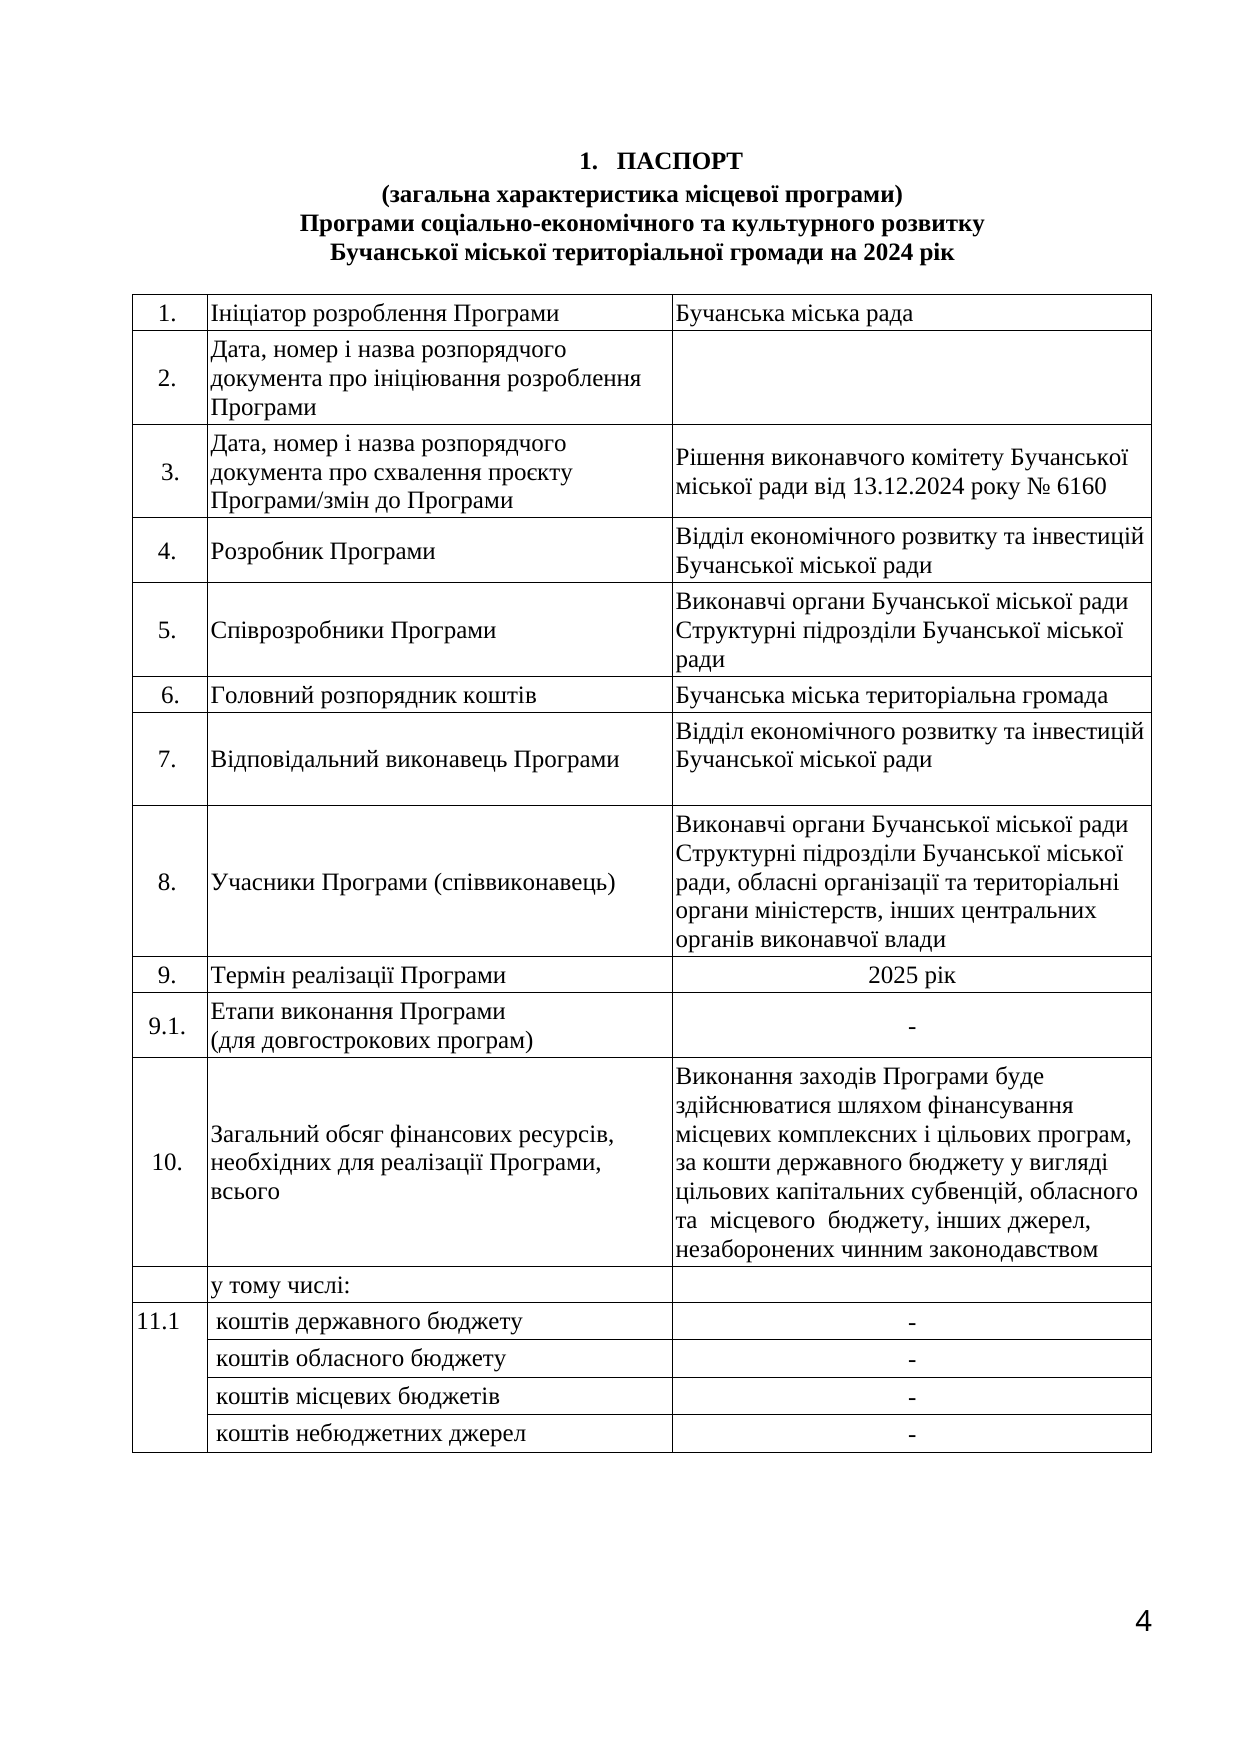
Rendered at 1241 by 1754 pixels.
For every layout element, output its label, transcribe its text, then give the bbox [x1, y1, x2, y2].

table_cell Рішення виконавчого комітету Бучанської міської ради від 13.12.2024 року № 6160 [673, 425, 1151, 517]
table_cell Учасники Програми (співвиконавець) [208, 806, 672, 956]
table_cell 6. [133, 677, 207, 712]
table_cell Дата, номер і назва розпорядчого документа про схвалення проєкту Програми/змін до Програми [208, 425, 672, 517]
table_cell [673, 1267, 1151, 1302]
subtitle ПАСПОРТ [170, 146, 1152, 175]
text Бучанської міської територіальної громади на 2024 рік [133, 237, 1152, 265]
table_cell Відділ економічного розвитку та інвестицій Бучанської міської ради [673, 713, 1151, 805]
table_cell коштів державного бюджету [208, 1303, 672, 1339]
table_cell Виконавчі органи Бучанської міської ради Структурні підрозділи Бучанської міської ради [673, 583, 1151, 676]
table_header Бучанська міська рада [673, 295, 1151, 330]
table_cell Етапи виконання Програми (для довгострокових програм) [208, 993, 672, 1057]
table_cell 2025 рік [673, 957, 1151, 992]
table_cell Відповідальний виконавець Програми [208, 713, 672, 805]
table_cell 7. [133, 713, 207, 805]
table_cell 11.1 [133, 1303, 207, 1452]
table_cell - [673, 1303, 1151, 1339]
table_cell Термін реалізації Програми [208, 957, 672, 992]
table_cell Співрозробники Програми [208, 583, 672, 676]
table_cell коштів місцевих бюджетів [208, 1378, 672, 1414]
table_cell Виконання заходів Програми буде здійснюватися шляхом фінансування місцевих комплексних і цільових програм, за кошти державного бюджету у вигляді цільових капітальних субвенцій, обласного та місцевого бюджету, інших джерел, незаборонених чинним законодавством [673, 1058, 1151, 1266]
text Програми соціально-економічного та культурного розвитку [133, 208, 1152, 237]
table_cell [133, 1267, 207, 1302]
table_cell Головний розпорядник коштів [208, 677, 672, 712]
table_cell 9.1. [133, 993, 207, 1057]
table_cell Дата, номер і назва розпорядчого документа про ініціювання розроблення Програми [208, 331, 672, 424]
table_cell 5. [133, 583, 207, 676]
table_header Ініціатор розроблення Програми [208, 295, 672, 330]
text (загальна характеристика місцевої програми) [133, 179, 1152, 208]
table_cell 9. [133, 957, 207, 992]
table_header 1. [133, 295, 207, 330]
table_cell - [673, 1378, 1151, 1414]
table_cell коштів небюджетних джерел [208, 1415, 672, 1452]
table_cell 8. [133, 806, 207, 956]
table_cell Загальний обсяг фінансових ресурсів, необхідних для реалізації Програми, всього [208, 1058, 672, 1266]
table_cell Розробник Програми [208, 518, 672, 582]
table_cell - [673, 993, 1151, 1057]
table_cell коштів обласного бюджету [208, 1340, 672, 1377]
table_cell Виконавчі органи Бучанської міської ради Структурні підрозділи Бучанської міської ради, обласні організації та територіальні органи міністерств, інших центральних органів виконавчої влади [673, 806, 1151, 956]
table_cell 3. [133, 425, 207, 517]
table_cell - [673, 1340, 1151, 1377]
table_cell [673, 331, 1151, 424]
table_cell 10. [133, 1058, 207, 1266]
table_cell Бучанська міська територіальна громада [673, 677, 1151, 712]
table_cell у тому числі: [208, 1267, 672, 1302]
table_cell 4. [133, 518, 207, 582]
table_cell 2. [133, 331, 207, 424]
table_cell - [673, 1415, 1151, 1452]
table_cell Відділ економічного розвитку та інвестицій Бучанської міської ради [673, 518, 1151, 582]
